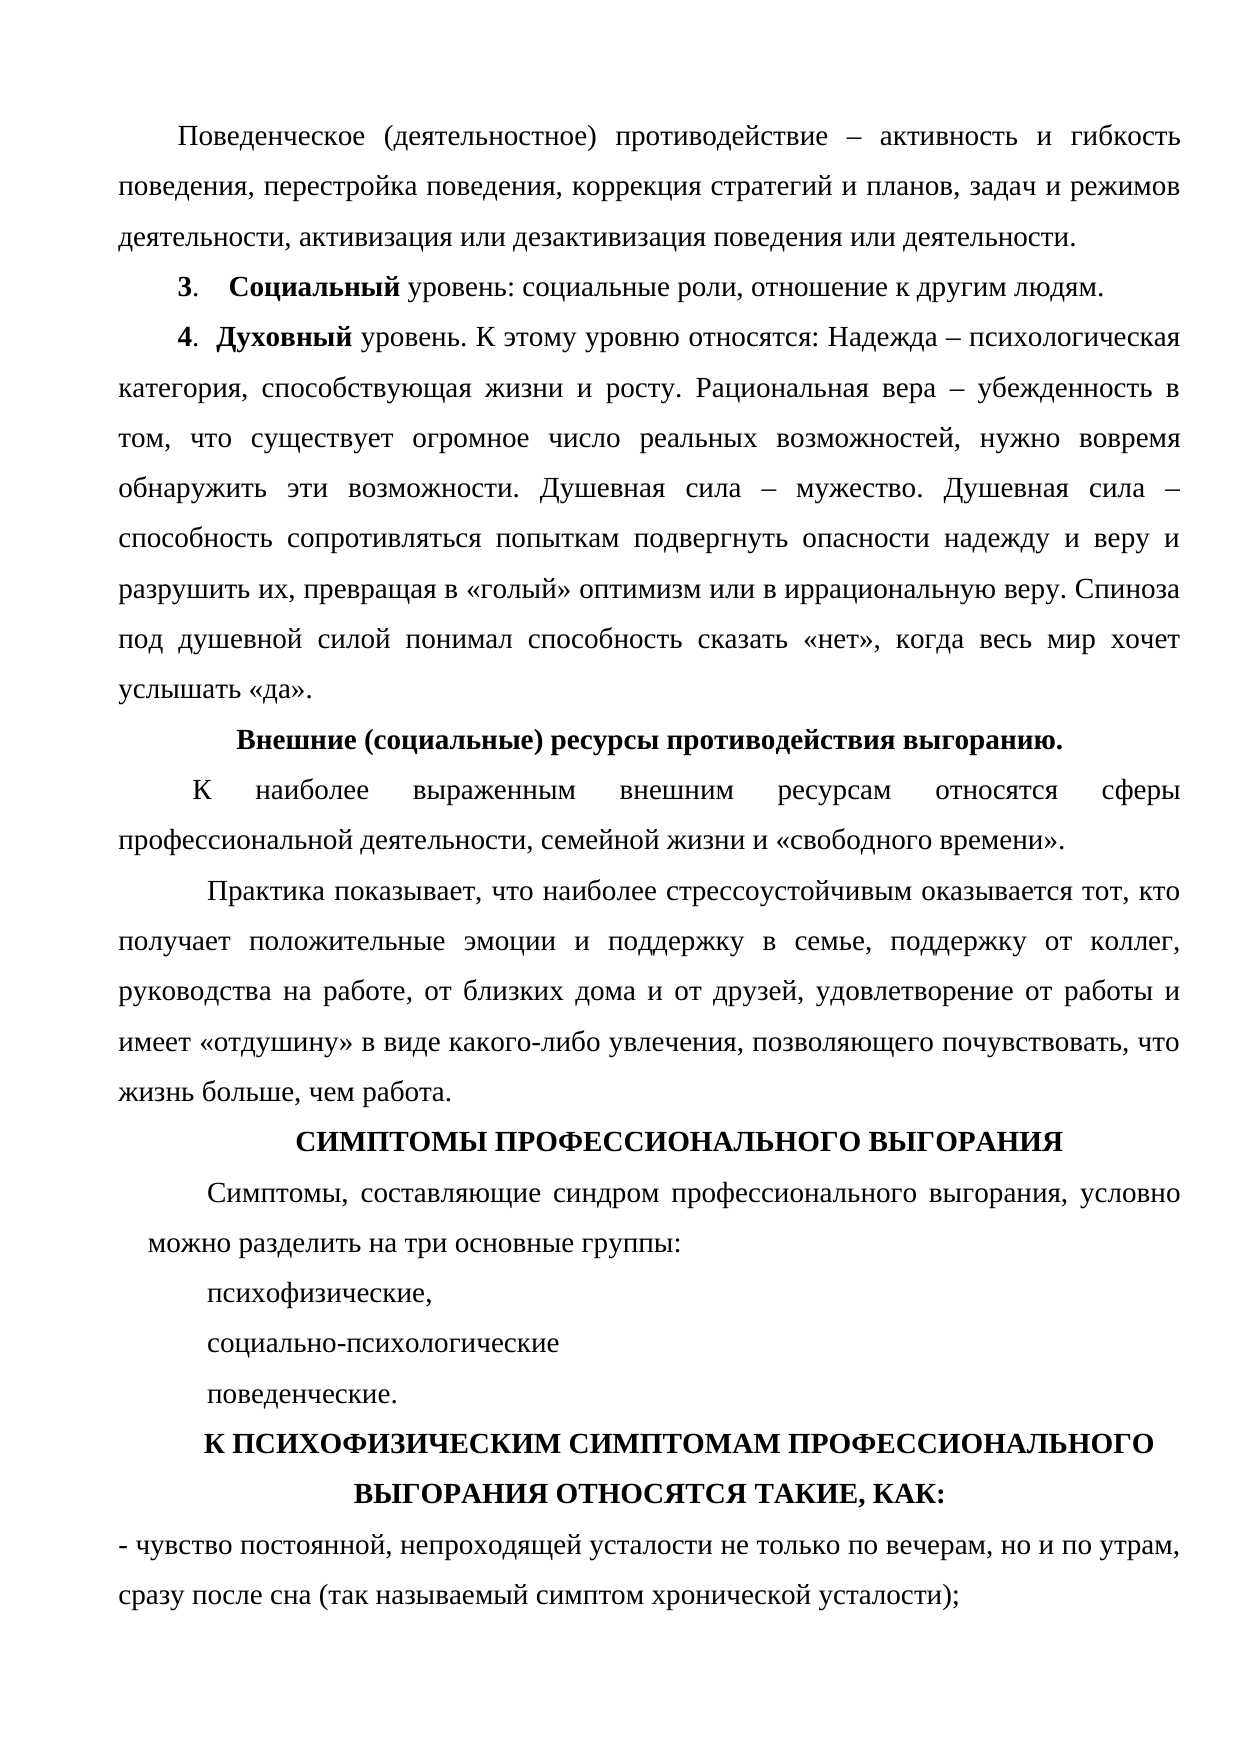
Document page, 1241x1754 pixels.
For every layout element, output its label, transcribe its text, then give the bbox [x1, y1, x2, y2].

text Практика показывает, что наиболее стрессоустойчивым оказывается тот, кто получает положительные эмоции и поддержку в семье, поддержку от коллег, руководства на работе, от близких дома и от друзей, удовлетворение от работы и имеет «отдушину» в виде какого-либо увлечения, позволяющего почувствовать, что жизнь больше, чем работа. [118, 873, 1181, 1108]
text Симптомы, составляющие синдром профессионального выгорания, условно можно разделить на три основные группы: [148, 1175, 1181, 1258]
text 3. Социальный уровень: социальные роли, отношение к другим людям. [118, 269, 1181, 303]
text К ПСИХОФИЗИЧЕСКИМ СИМПТОМАМ ПРОФЕССИОНАЛЬНОГО ВЫГОРАНИЯ ОТНОСЯТСЯ ТАКИЕ, КАК: [118, 1426, 1181, 1510]
text - чувство постоянной, непроходящей усталости не только по вечерам, но и по утрам, сразу после сна (так называемый симптом хронической усталости); [118, 1527, 1181, 1611]
text СИМПТОМЫ ПРОФЕССИОНАЛЬНОГО ВЫГОРАНИЯ [177, 1124, 1181, 1158]
text К наиболее выраженным внешним ресурсам относятся сферы профессиональной деятельности, семейной жизни и «свободного времени». [118, 772, 1181, 856]
text Поведенческое (деятельностное) противодействие – активность и гибкость поведения, перестройка поведения, коррекция стратегий и планов, задач и режимов деятельности, активизация или дезактивизация поведения или деятельности. [118, 118, 1181, 252]
text социально-психологические [148, 1326, 1181, 1359]
text 4. Духовный уровень. К этому уровню относятся: Надежда – психологическая категория, способствующая жизни и росту. Рациональная вера – убежденность в том, что существует огромное число реальных возможностей, нужно вовремя обнаружить эти возможности. Душевная сила – мужество. Душевная сила – способность сопротивляться попыткам подвергнуть опасности надежду и веру и разрушить их, превращая в «голый» оптимизм или в иррациональную веру. Спиноза под душевной силой понимал способность сказать «нет», когда весь мир хочет услышать «да». [118, 319, 1181, 705]
text психофизические, [148, 1275, 1181, 1309]
text поведенческие. [148, 1376, 1181, 1409]
text Внешние (социальные) ресурсы противодействия выгоранию. [118, 722, 1181, 755]
